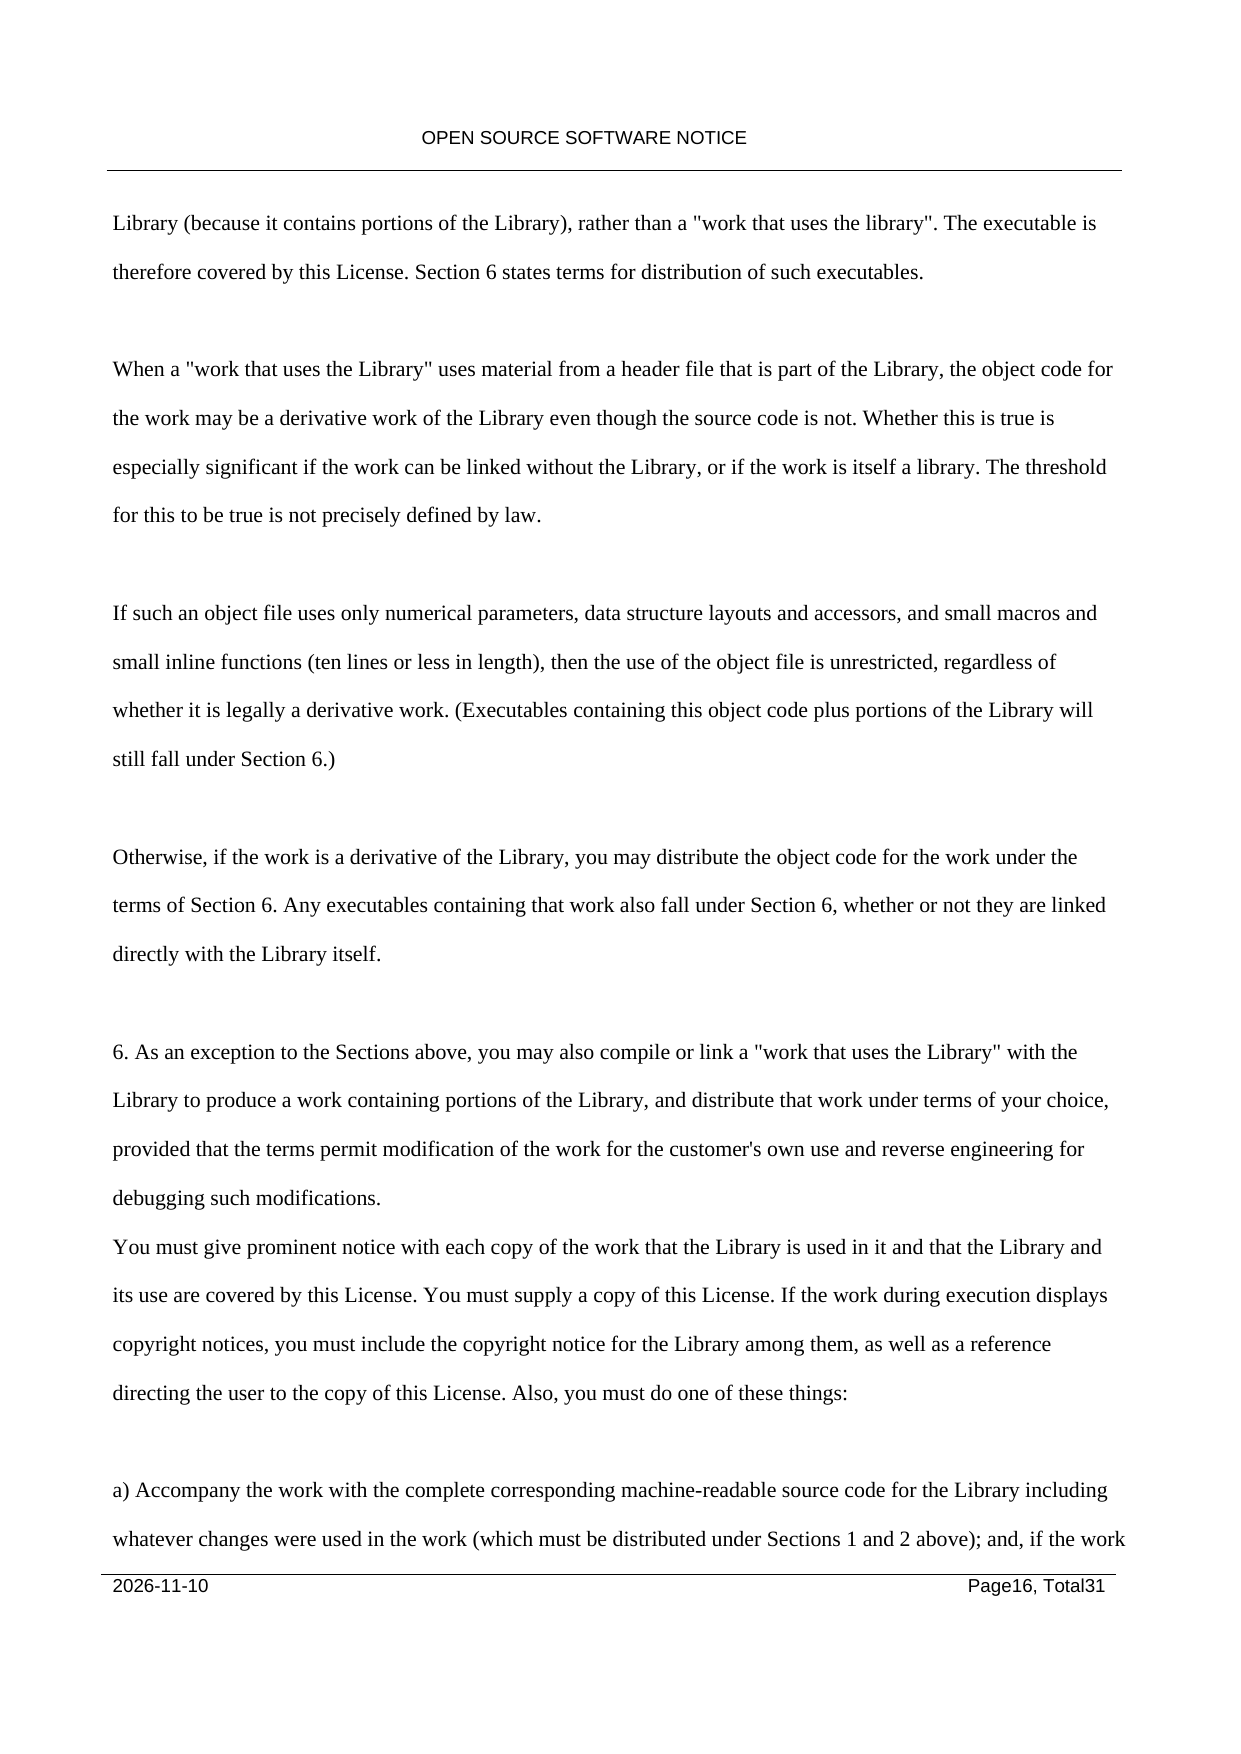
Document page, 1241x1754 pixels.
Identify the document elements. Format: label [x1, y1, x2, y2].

text [112, 206, 1128, 1555]
